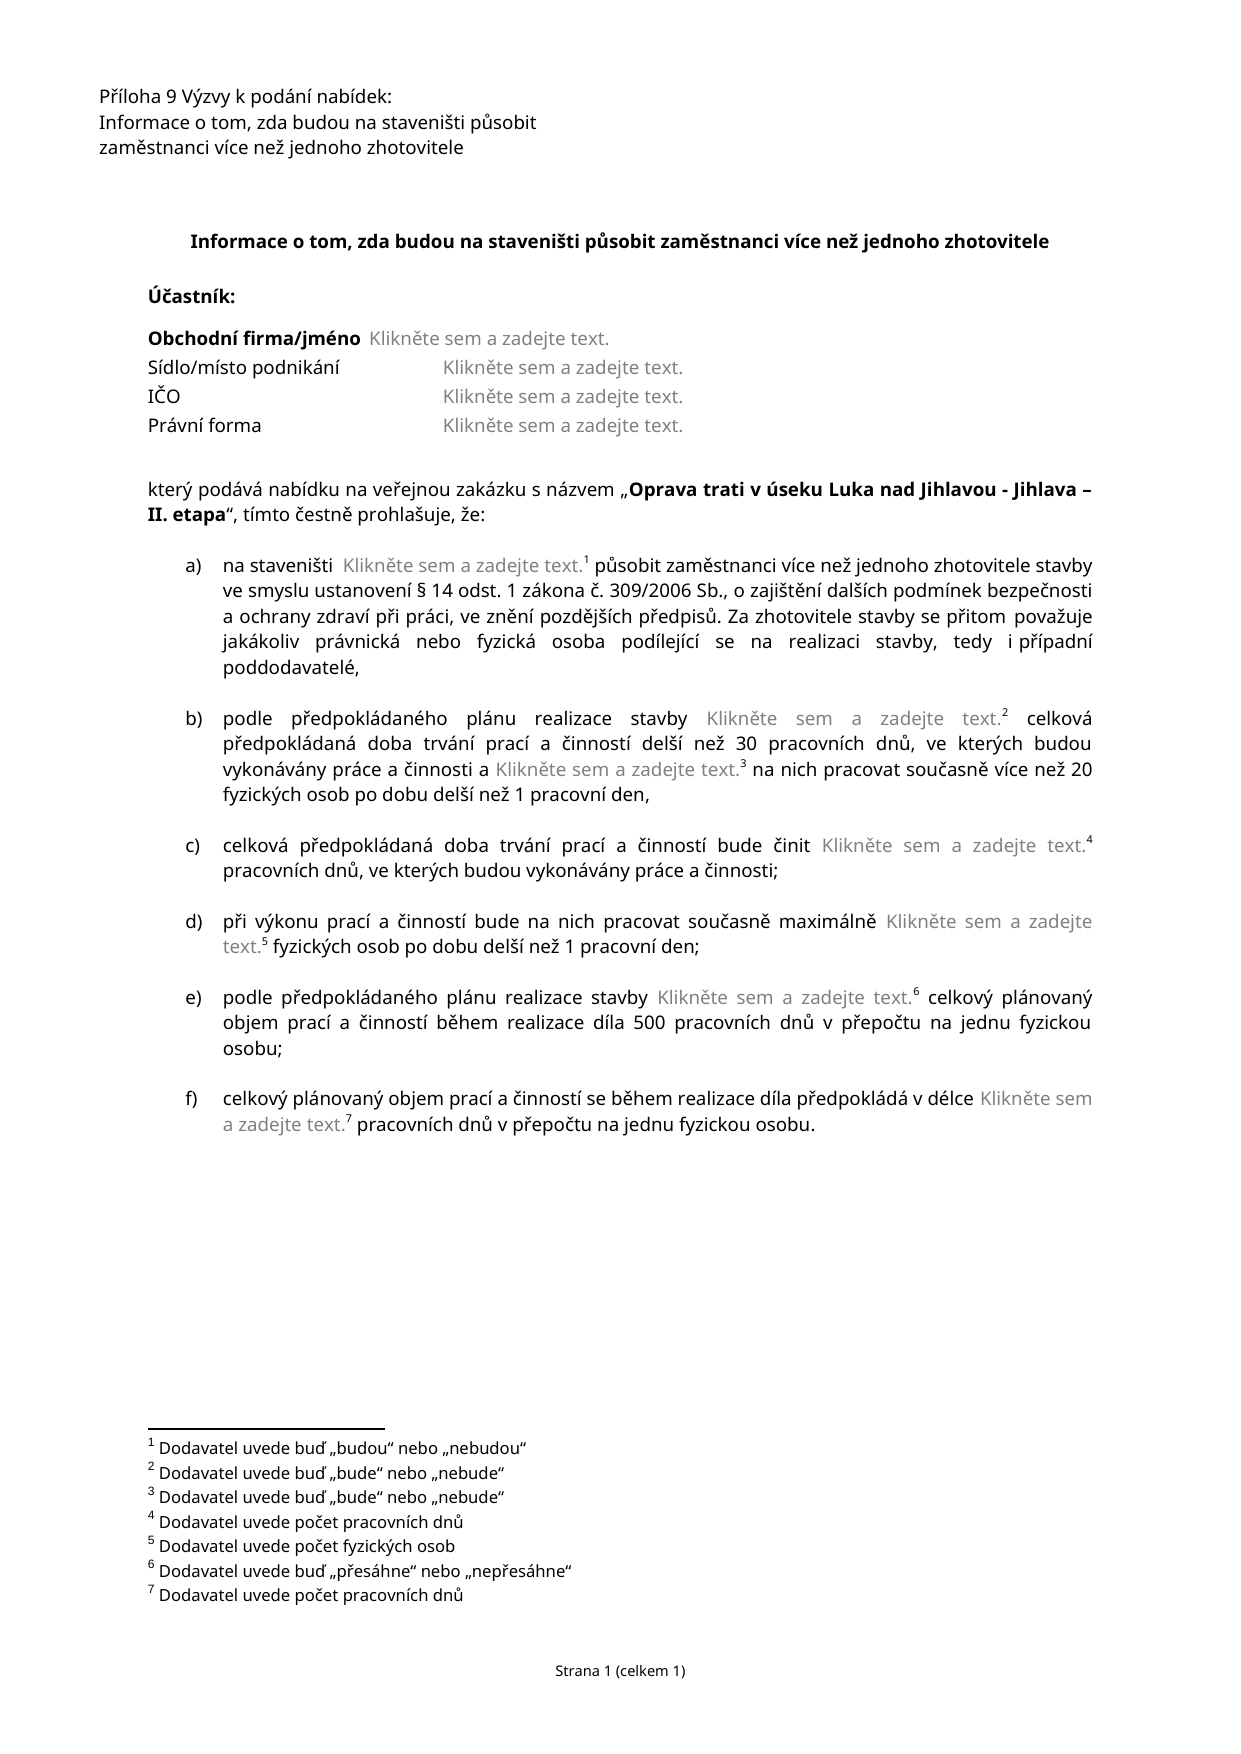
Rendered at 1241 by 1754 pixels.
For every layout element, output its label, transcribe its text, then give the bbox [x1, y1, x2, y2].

list podle předpokládaného plánu realizace stavby celková předpokládaná doba trvání prací a činností delší než 30 pracovních dnů, ve kterých budou vykonávány práce a činnosti a na nich pracovat současně více než 20 fyzických osob po dobu delší než 1 pracovní den, [185, 705, 1093, 807]
text IČO [148, 380, 1093, 409]
text Obchodní firma/jméno [148, 322, 1093, 351]
list celková předpokládaná doba trvání prací a činností bude činit pracovních dnů, ve kterých budou vykonávány práce a činnosti; [185, 832, 1093, 883]
text který podává nabídku na veřejnou zakázku s názvem „Oprava trati v úseku Luka nad Jihlavou - Jihlava – II. etapa“, tímto čestně prohlašuje, že: [148, 476, 1093, 527]
list podle předpokládaného plánu realizace stavby celkový plánovaný objem prací a činností během realizace díla 500 pracovních dnů v přepočtu na jednu fyzickou osobu; [185, 984, 1093, 1061]
text Sídlo/místo podnikání [148, 351, 1093, 380]
list na staveništi působit zaměstnanci více než jednoho zhotovitele stavby ve smyslu ustanovení § 14 odst. 1 zákona č. 309/2006 Sb., o zajištění dalších podmínek bezpečnosti a ochrany zdraví při práci, ve znění pozdějších předpisů. Za zhotovitele stavby se přitom považuje jakákoliv právnická nebo fyzická osoba podílející se na realizaci stavby, tedy i případní poddodavatelé, [185, 552, 1093, 680]
list při výkonu prací a činností bude na nich pracovat současně maximálně fyzických osob po dobu delší než 1 pracovní den; [185, 908, 1093, 959]
title Informace o tom, zda budou na staveništi působit zaměstnanci více než jednoho zhotovitele [148, 228, 1093, 254]
text Právní forma [148, 409, 1093, 438]
list celkový plánovaný objem prací a činností se během realizace díla předpokládá v délce pracovních dnů v přepočtu na jednu fyzickou osobu. [185, 1086, 1093, 1137]
text Účastník: [148, 279, 1093, 310]
